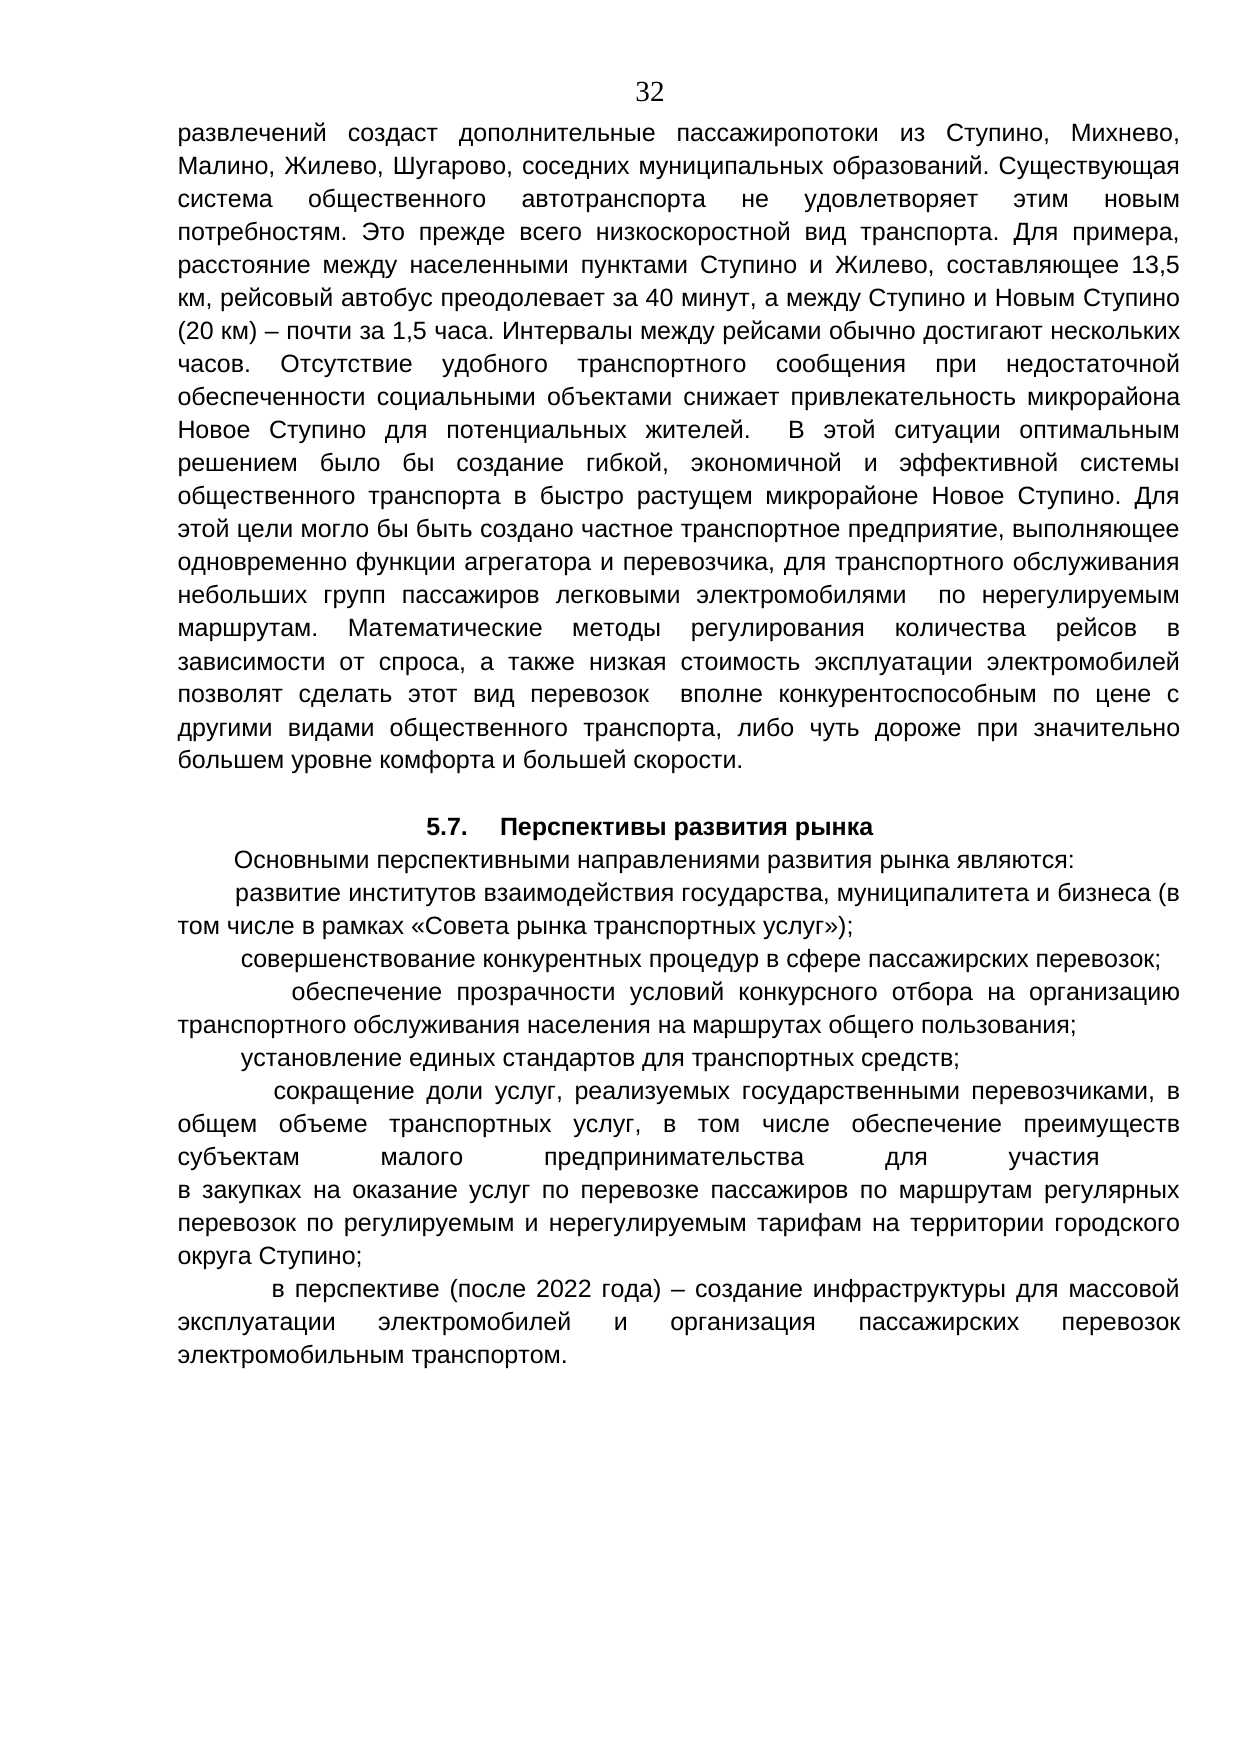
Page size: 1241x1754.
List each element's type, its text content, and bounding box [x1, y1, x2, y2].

text установление единых стандартов для транспортных средств; [177, 1043, 1181, 1071]
list Перспективы развития рынка [118, 812, 1181, 840]
text развитие институтов взаимодействия государства, муниципалитета и бизнеса (в том числе в рамках «Совета рынка транспортных услуг»); [177, 878, 1181, 939]
text обеспечение прозрачности условий конкурсного отбора на организацию транспортного обслуживания населения на маршрутах общего пользования; [177, 977, 1181, 1038]
text в перспективе (после 2022 года) – создание инфраструктуры для массовой эксплуатации электромобилей и организация пассажирских перевозок электромобильным транспортом. [177, 1274, 1181, 1369]
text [177, 118, 1181, 774]
text Основными перспективными направлениями развития рынка являются: [177, 844, 1181, 873]
text совершенствование конкурентных процедур в сфере пассажирских перевозок; [177, 944, 1181, 972]
text сокращение доли услуг, реализуемых государственными перевозчиками, в общем объеме транспортных услуг, в том числе обеспечение преимуществ субъектам малого предпринимательства для участия в закупках на оказание услуг по перевозке пассажиров по маршрутам регулярных перевозок по регулируемым и нерегулируемым тарифам на территории городского округа Ступино; [177, 1076, 1181, 1269]
